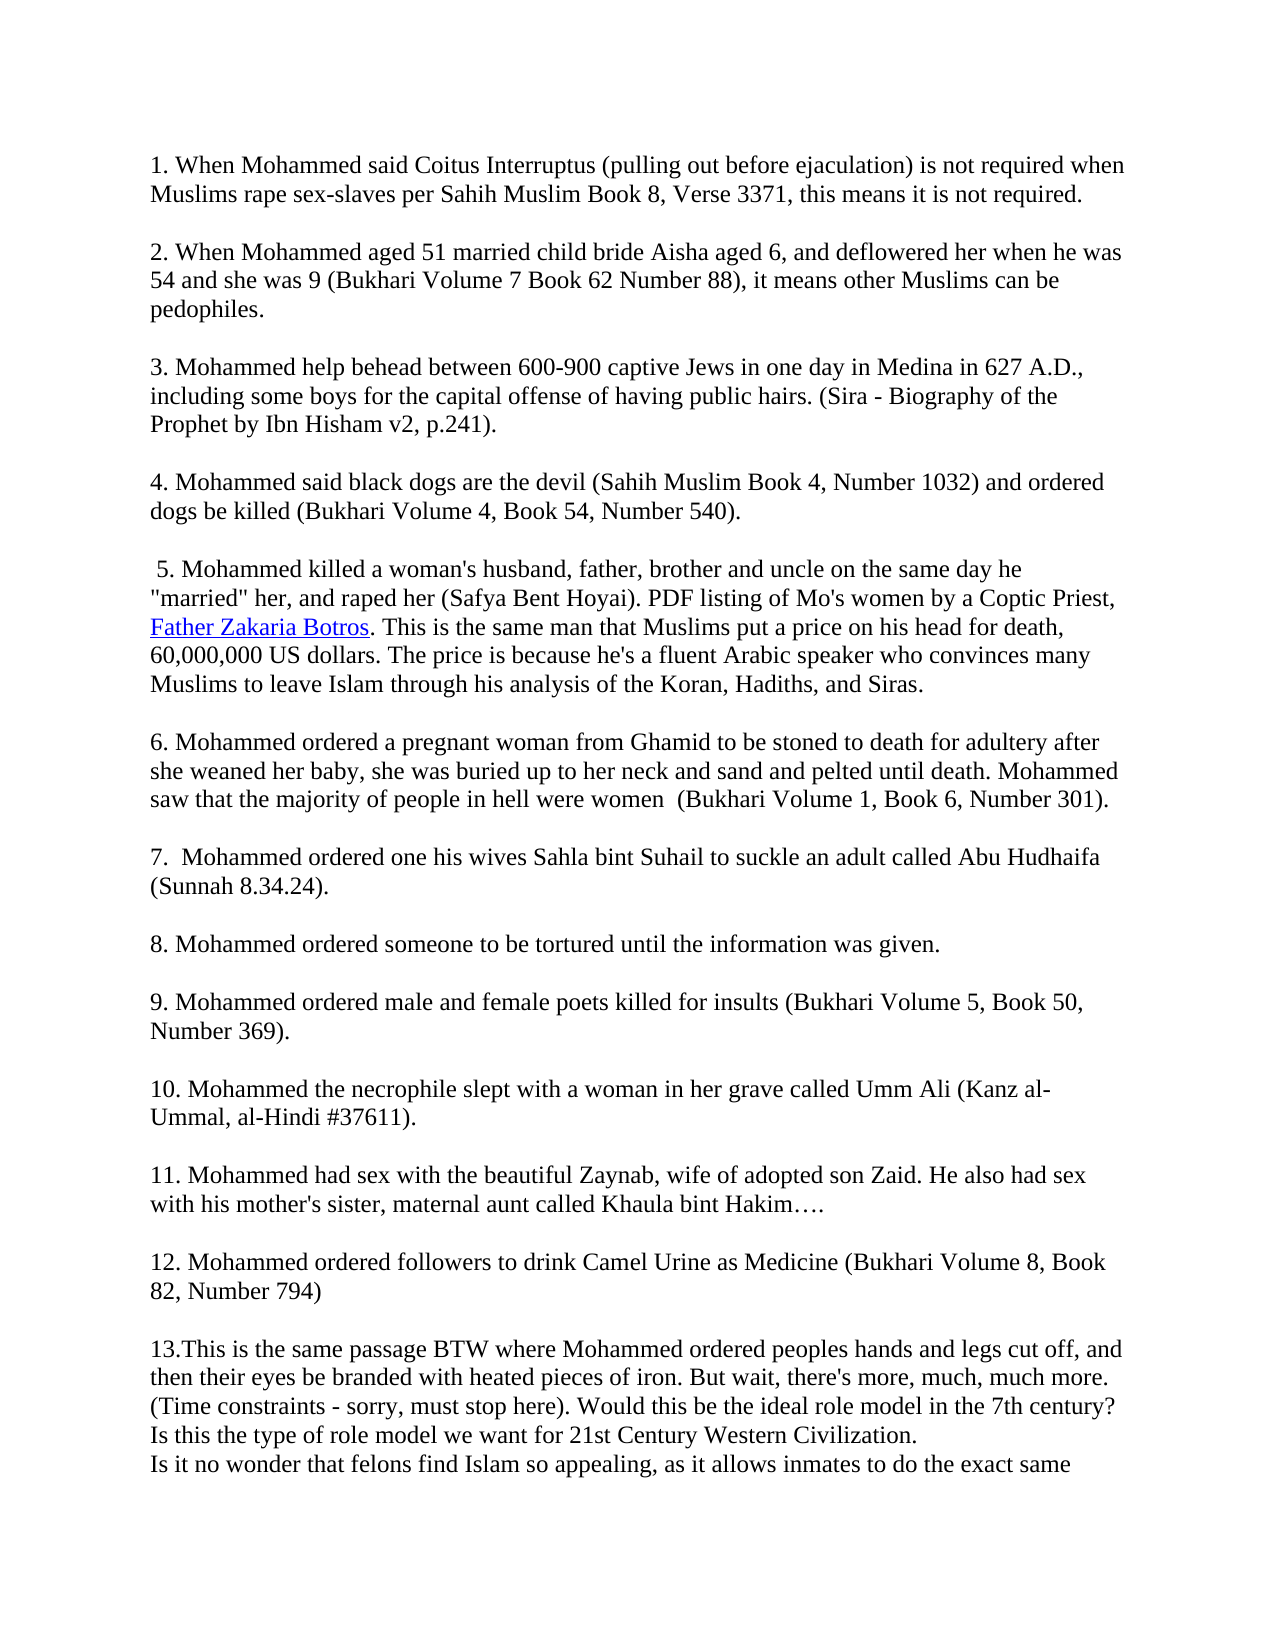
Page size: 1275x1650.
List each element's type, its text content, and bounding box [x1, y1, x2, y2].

text 4. Mohammed said black dogs are the devil (Sahih Muslim Book 4, Number 1032) and ordered dogs be killed (Bukhari Volume 4, Book 54, Number 540). [150, 467, 1125, 525]
text 6. Mohammed ordered a pregnant woman from Ghamid to be stoned to death for adultery after she weaned her baby, she was buried up to her neck and sand and pelted until death. Mohammed saw that the majority of people in hell were women (Bukhari Volume 1, Book 6, Number 301). [150, 727, 1125, 813]
text 5. Mohammed killed a woman's husband, father, brother and uncle on the same day he "married" her, and raped her (Safya Bent Hoyai). PDF listing of Mo's women by a Coptic Priest, Father Zakaria Botros. This is the same man that Muslims put a price on his head for death, 60,000,000 US dollars. The price is because he's a fluent Arabic speaker who convinces many Muslims to leave Islam through his analysis of the Koran, Hadiths, and Siras. [150, 554, 1125, 698]
text 9. Mohammed ordered male and female poets killed for insults (Bukhari Volume 5, Book 50, Number 369). [150, 987, 1125, 1044]
text 2. When Mohammed aged 51 married child bride Aisha aged 6, and deflowered her when he was 54 and she was 9 (Bukhari Volume 7 Book 62 Number 88), it means other Muslims can be pedophiles. [150, 237, 1125, 323]
text 10. Mohammed the necrophile slept with a woman in her grave called Umm Ali (Kanz al-Ummal, al-Hindi #37611). [150, 1074, 1125, 1131]
text 8. Mohammed ordered someone to be tortured until the information was given. [150, 929, 1125, 958]
text 11. Mohammed had sex with the beautiful Zaynab, wife of adopted son Zaid. He also had sex with his mother's sister, maternal aunt called Khaula bint Hakim…. [150, 1160, 1125, 1218]
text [150, 1334, 1125, 1477]
text 7. Mohammed ordered one his wives Sahla bint Suhail to suckle an adult called Abu Hudhaifa (Sunnah 8.34.24). [150, 842, 1125, 900]
text 12. Mohammed ordered followers to drink Camel Urine as Medicine (Bukhari Volume 8, Book 82, Number 794) [150, 1247, 1125, 1304]
text 1. When Mohammed said Coitus Interruptus (pulling out before ejaculation) is not required when Muslims rape sex-slaves per Sahih Muslim Book 8, Verse 3371, this means it is not required. [150, 150, 1125, 207]
text 3. Mohammed help behead between 600-900 captive Jews in one day in Medina in 627 A.D., including some boys for the capital offense of having public hairs. (Sira - Biography of the Prophet by Ibn Hisham v2, p.241). [150, 352, 1125, 438]
